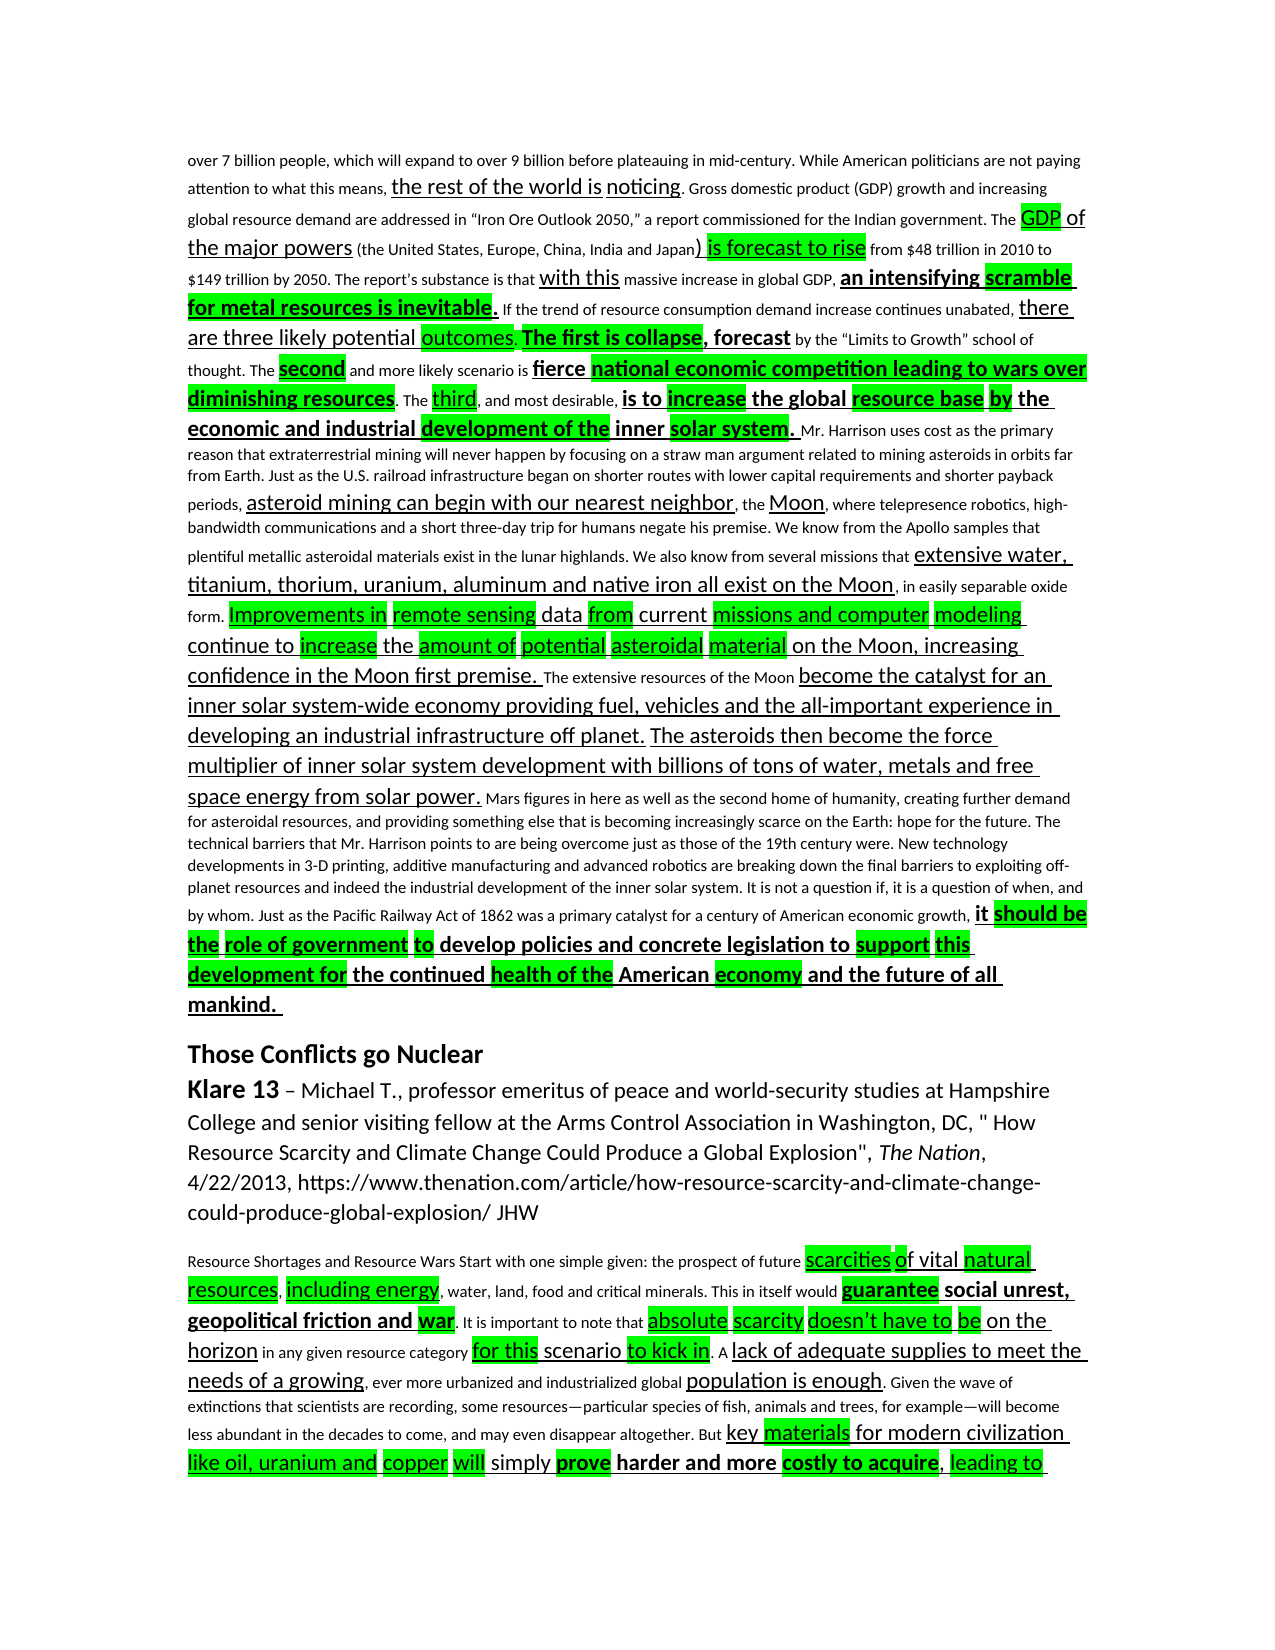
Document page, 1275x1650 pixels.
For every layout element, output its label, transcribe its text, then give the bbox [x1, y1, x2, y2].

text Klare 13 – Michael T., professor emeritus of peace and world-security studies at Hampshire College and senior visiting fellow at the Arms Control Association in Washington, DC, " How Resource Scarcity and Climate Change Could Produce a Global Explosion", The Nation, 4/22/2013, https://www.thenation.com/article/how-resource-scarcity-and-climate-change-could-produce-global-explosion/ JHW [187, 1073, 1087, 1227]
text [187, 150, 1087, 1018]
subtitle Those Conflicts go Nuclear [187, 1037, 1087, 1070]
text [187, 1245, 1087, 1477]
